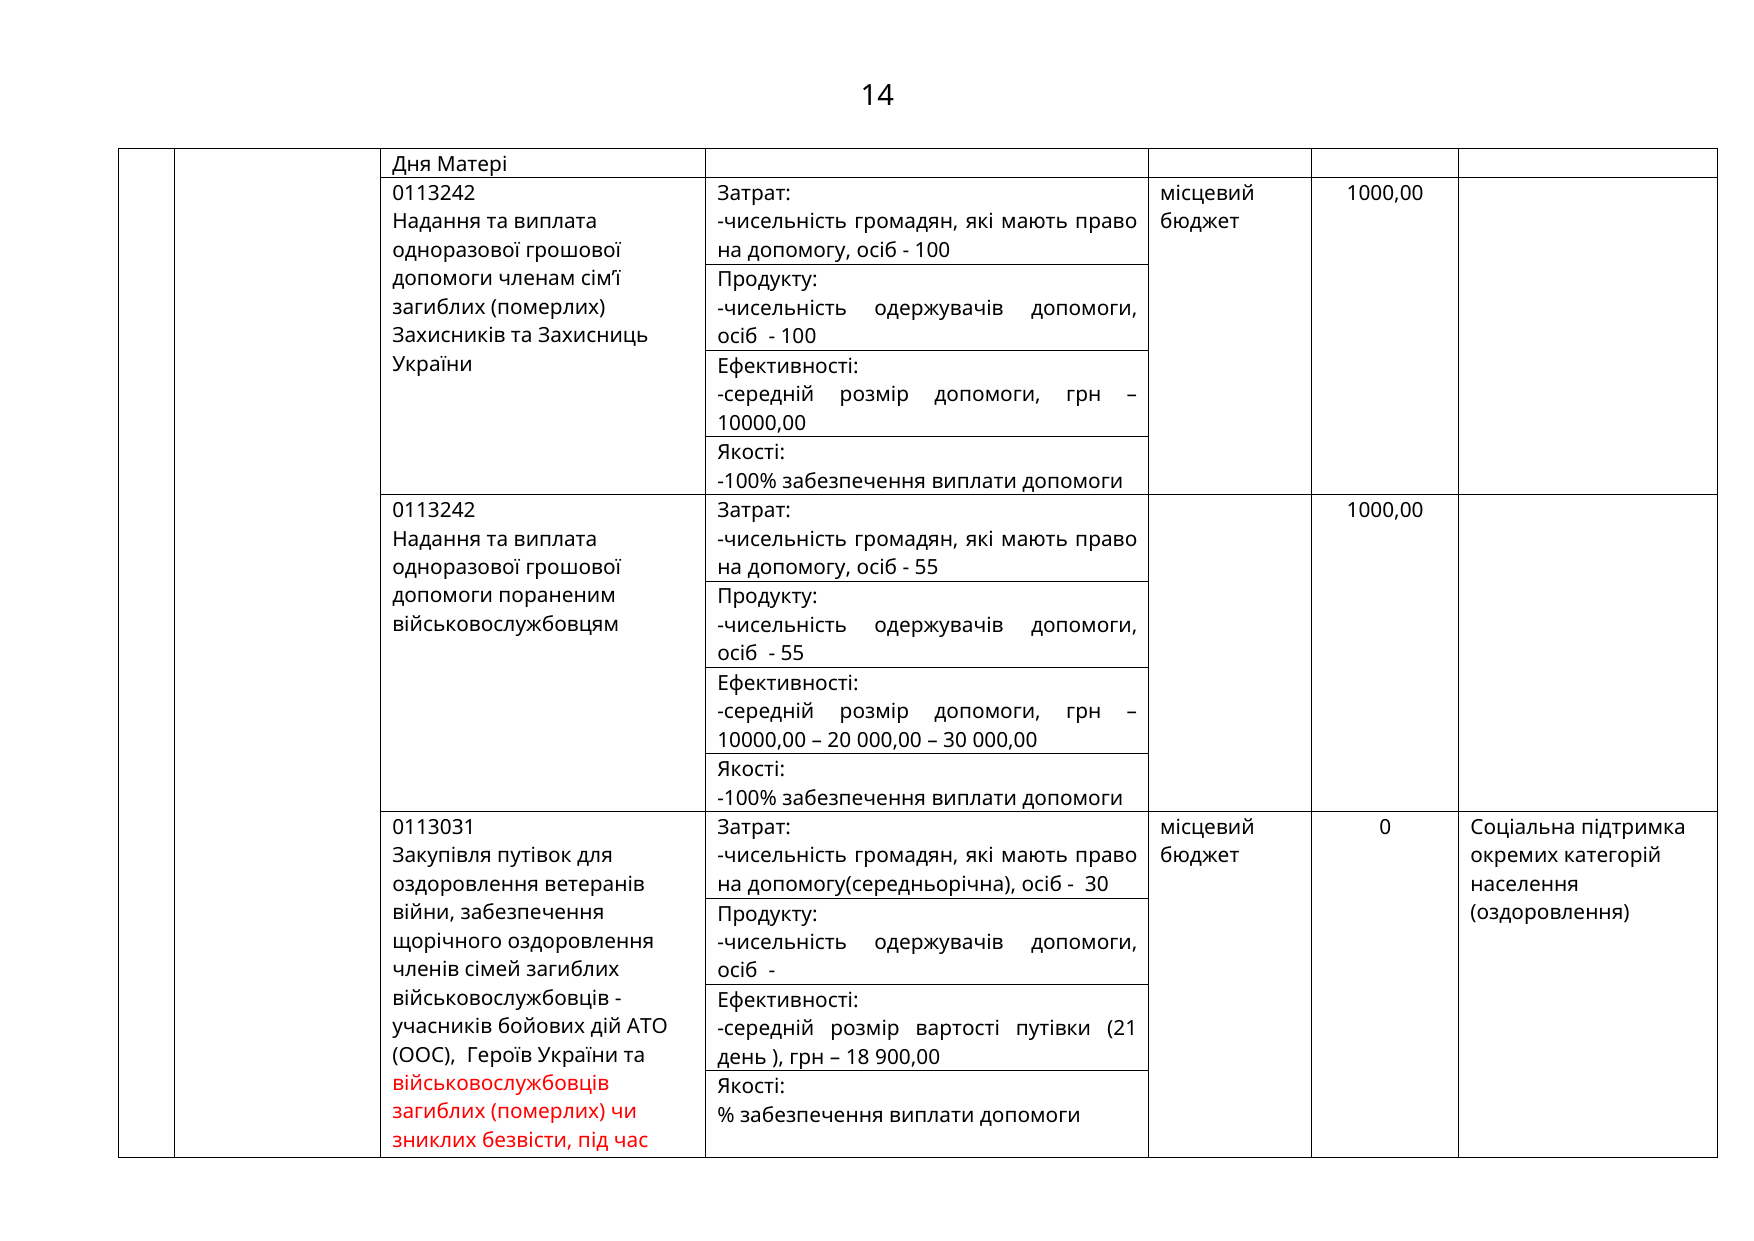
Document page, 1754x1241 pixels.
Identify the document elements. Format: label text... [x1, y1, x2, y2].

table_cell Ефективності: -середній розмір вартості путівки (21 день ), грн – 18 900,00 [706, 985, 1148, 1070]
table_cell [1459, 495, 1717, 811]
table_cell місцевий бюджет [1149, 812, 1311, 1157]
table_cell 0113031 Закупівля путівок для оздоровлення ветеранів війни, забезпечення щорічного оздоровлення членів сімей загиблих військовослужбовців - учасників бойових дій АТО (ООС), Героїв України та військовослужбовців загиблих (померлих) чи зниклих безвісти, під час проходження військової служби – Захисників/Захисниць України [381, 812, 705, 1157]
table_cell Якості: -100% забезпечення виплати допомоги [706, 437, 1148, 494]
table_cell 0113242 Надання та виплата одноразової грошової допомоги пораненим військовослужбовцям [381, 495, 705, 811]
table_cell Якості: -100% забезпечення виплати допомоги [706, 754, 1148, 811]
table_cell Затрат: -чисельність громадян, які мають право на допомогу, осіб - 100 [706, 178, 1148, 263]
table_cell Затрат: -чисельність громадян, які мають право на допомогу, осіб - 55 [706, 495, 1148, 581]
table_cell [1459, 178, 1717, 494]
table_cell Затрат: -чисельність громадян, які мають право на допомогу(середньорічна), осіб - 30 [706, 812, 1148, 898]
table_cell 0 [1312, 812, 1458, 1157]
table_cell Якості: % забезпечення виплати допомоги [706, 1071, 1148, 1157]
table_cell 0113242 Надання та виплата одноразової грошової допомоги членам сім’ї загиблих (померлих) Захисників та Захисниць України [381, 178, 705, 494]
table_cell 1000,00 [1312, 495, 1458, 811]
table_cell Ефективності: -середній розмір допомоги, грн – 10000,00 – 20 000,00 – 30 000,00 [706, 668, 1148, 753]
table_cell Соціальна підтримка окремих категорій населення (оздоровлення) [1459, 812, 1717, 1157]
table_cell [1149, 495, 1311, 811]
table_cell Продукту: -чисельність одержувачів допомоги, осіб - 55 [706, 582, 1148, 667]
table_cell Продукту: -чисельність одержувачів допомоги, осіб - 100 [706, 265, 1148, 350]
table_cell місцевий бюджет [1149, 178, 1311, 494]
table_cell 1000,00 [1312, 178, 1458, 494]
table_cell Ефективності: -середній розмір допомоги, грн – 10000,00 [706, 351, 1148, 436]
table_cell Продукту: -чисельність одержувачів допомоги, осіб - [706, 899, 1148, 984]
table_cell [706, 149, 1148, 177]
